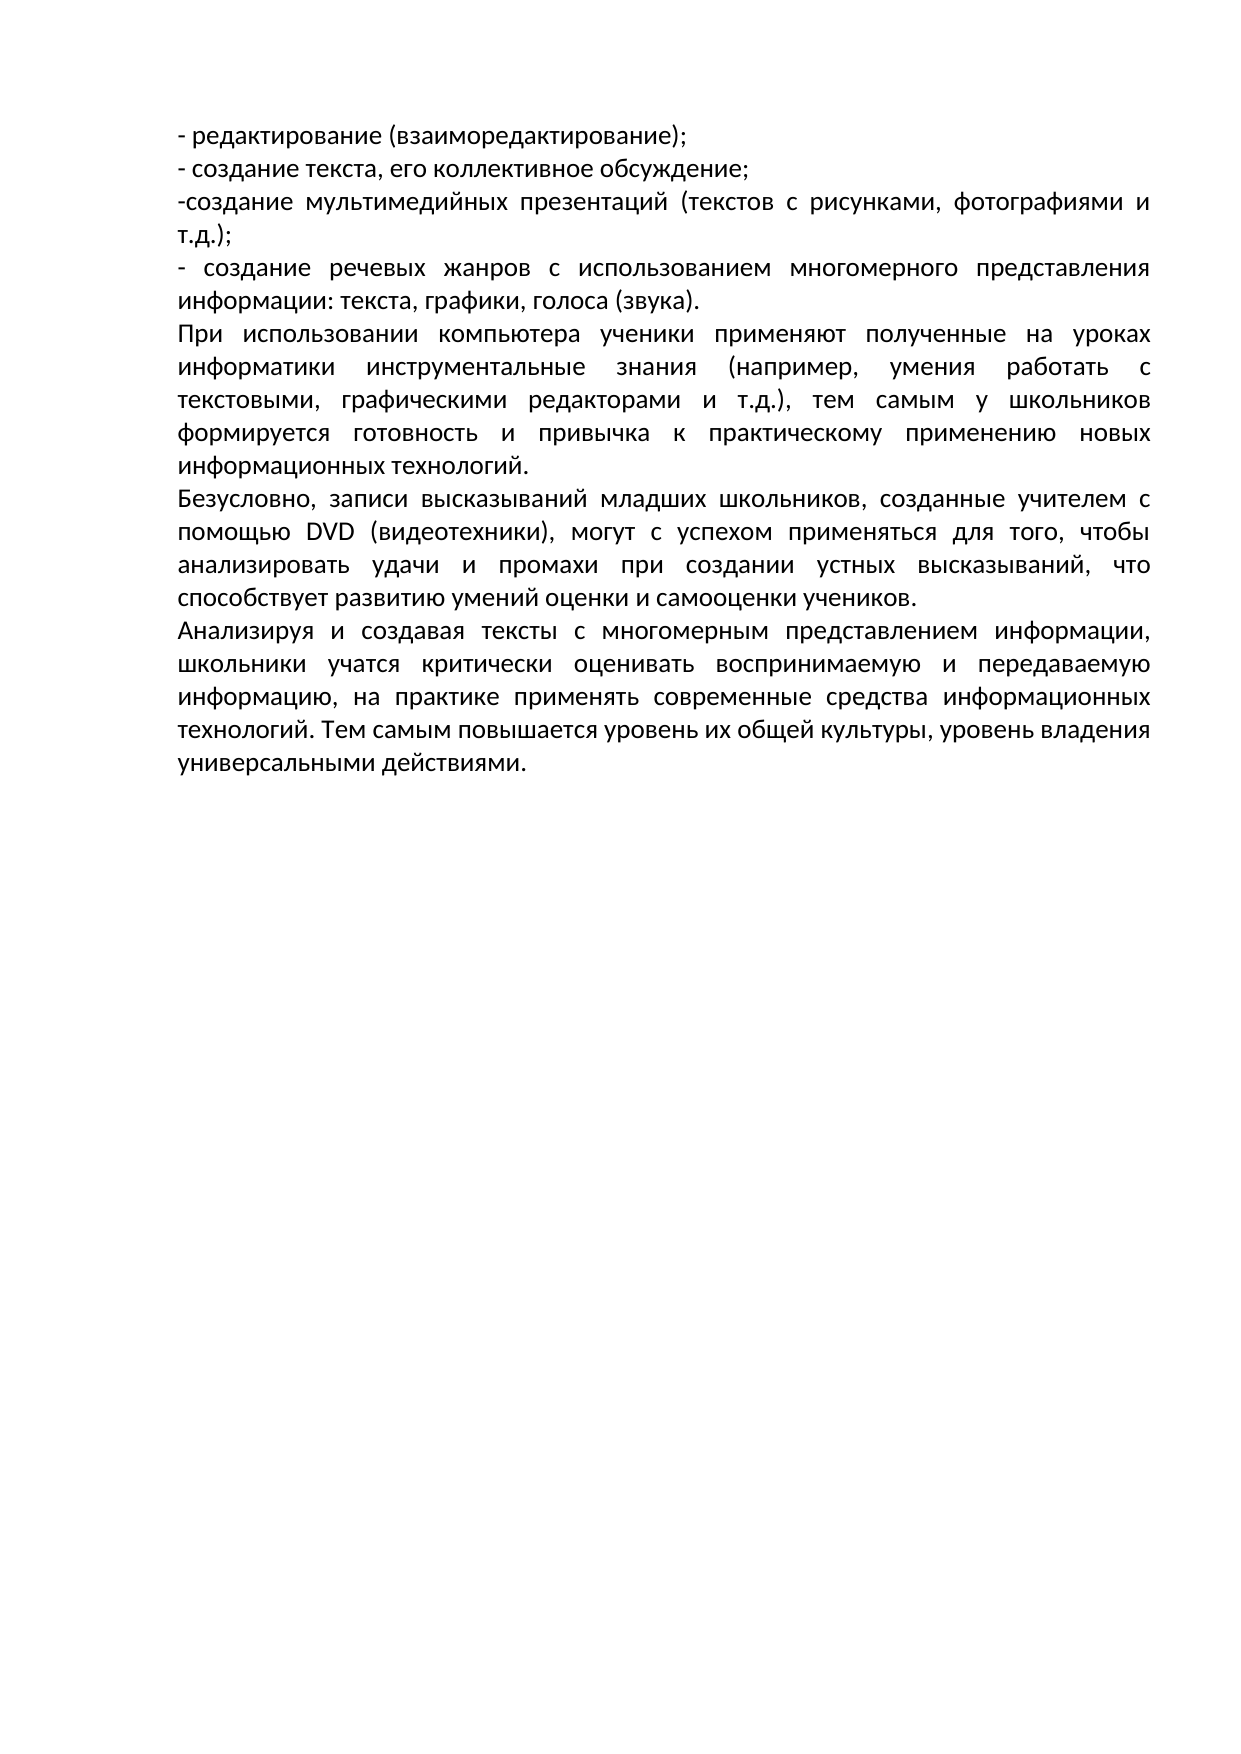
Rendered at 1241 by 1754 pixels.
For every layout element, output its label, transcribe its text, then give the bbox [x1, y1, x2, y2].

text - создание речевых жанров с использованием многомерного представления информации: текста, графики, голоса (звука). [177, 250, 1152, 316]
text При использовании компьютера ученики применяют полученные на уроках информатики инструментальные знания (например, умения работать с текстовыми, графическими редакторами и т.д.), тем самым у школьников формируется готовность и привычка к практическому применению новых информационных технологий. [177, 316, 1152, 481]
text -создание мультимедийных презентаций (текстов с рисунками, фотографиями и т.д.); [177, 184, 1152, 250]
text - редактирование (взаиморедактирование); [177, 118, 1152, 151]
text Анализируя и создавая тексты с многомерным представлением информации, школьники учатся критически оценивать воспринимаемую и передаваемую информацию, на практике применять современные средства информационных технологий. Тем самым повышается уровень их общей культуры, уровень владения универсальными действиями. [177, 613, 1152, 778]
text Безусловно, записи высказываний младших школьников, созданные учителем с помощью DVD (видеотехники), могут с успехом применяться для того, чтобы анализировать удачи и промахи при создании устных высказываний, что способствует развитию умений оценки и самооценки учеников. [177, 481, 1152, 613]
text - создание текста, его коллективное обсуждение; [177, 151, 1152, 184]
